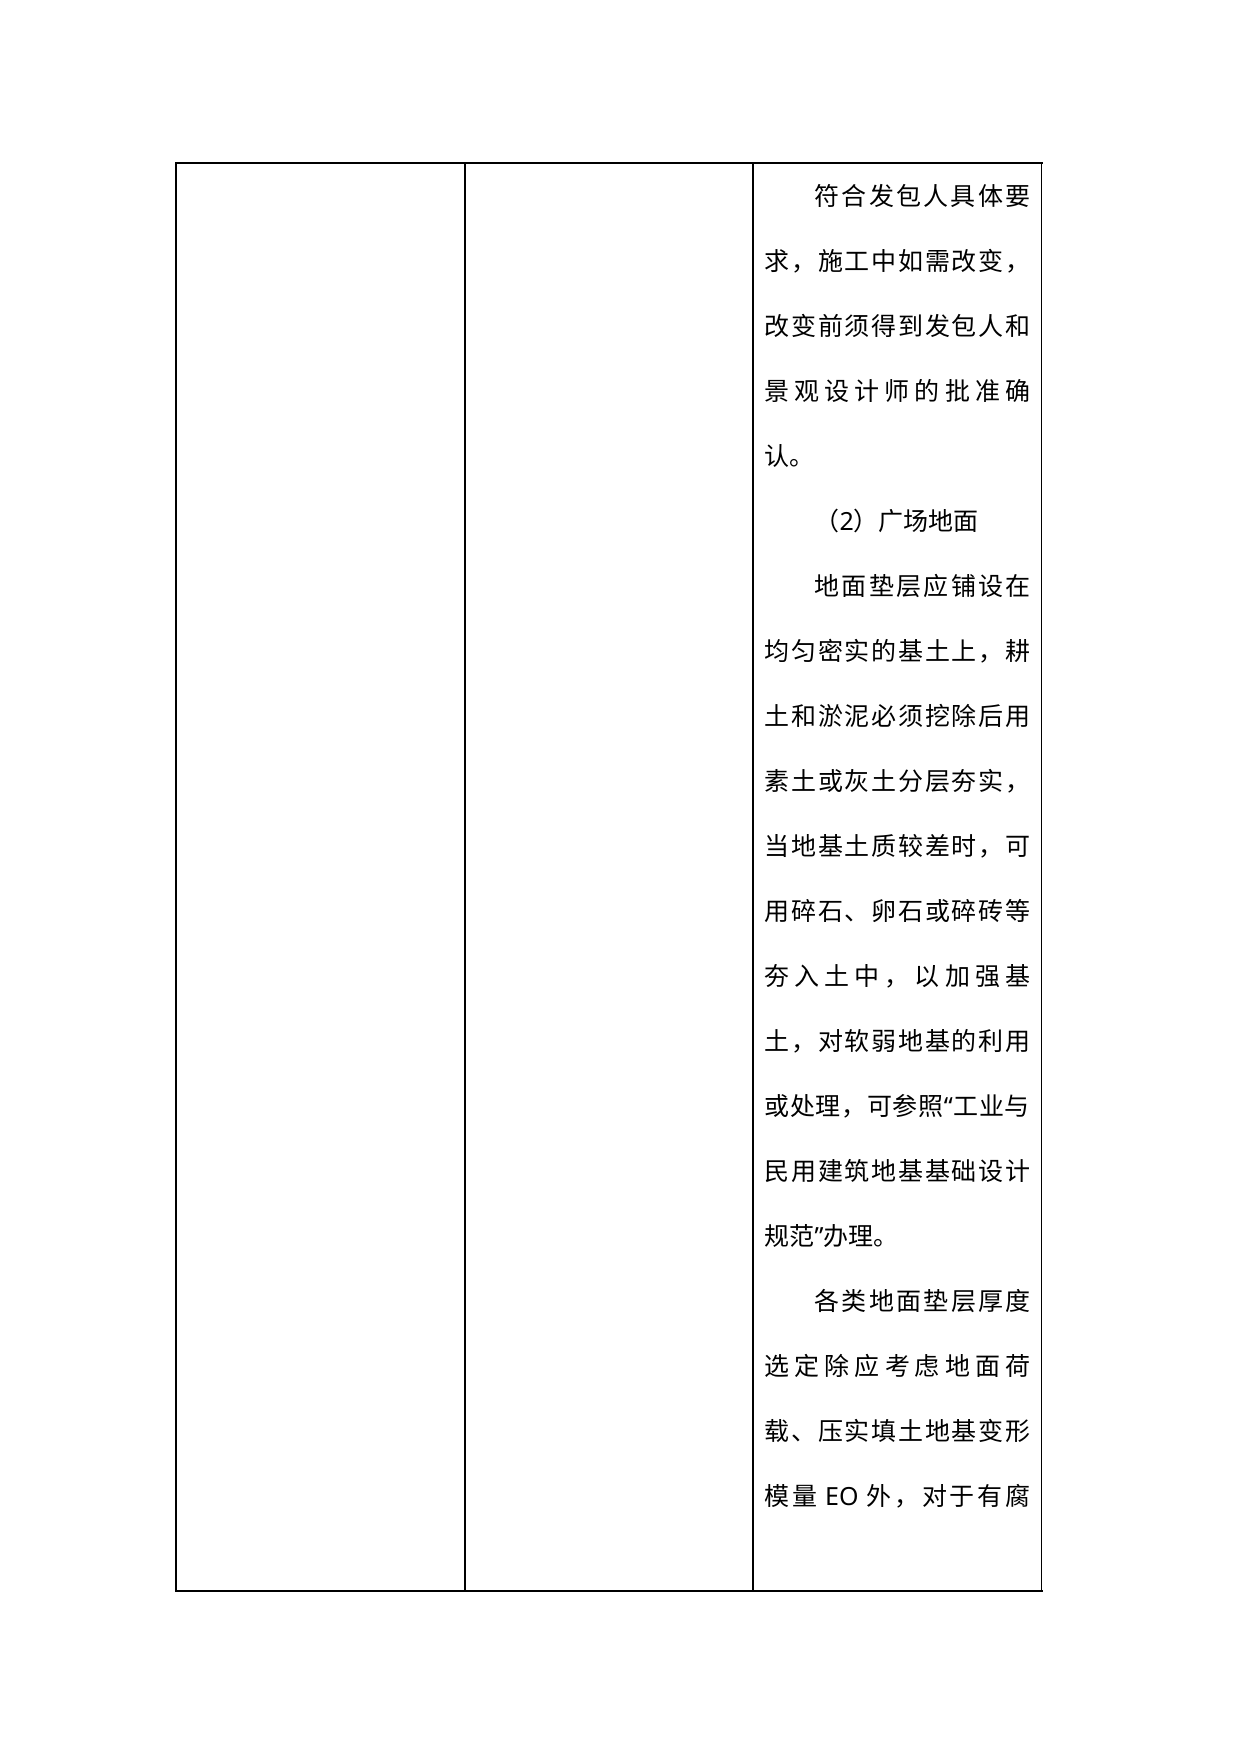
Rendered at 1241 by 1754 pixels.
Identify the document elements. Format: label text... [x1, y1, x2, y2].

table_cell 1 [177, 164, 464, 1590]
table_cell [466, 164, 752, 1590]
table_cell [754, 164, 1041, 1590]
